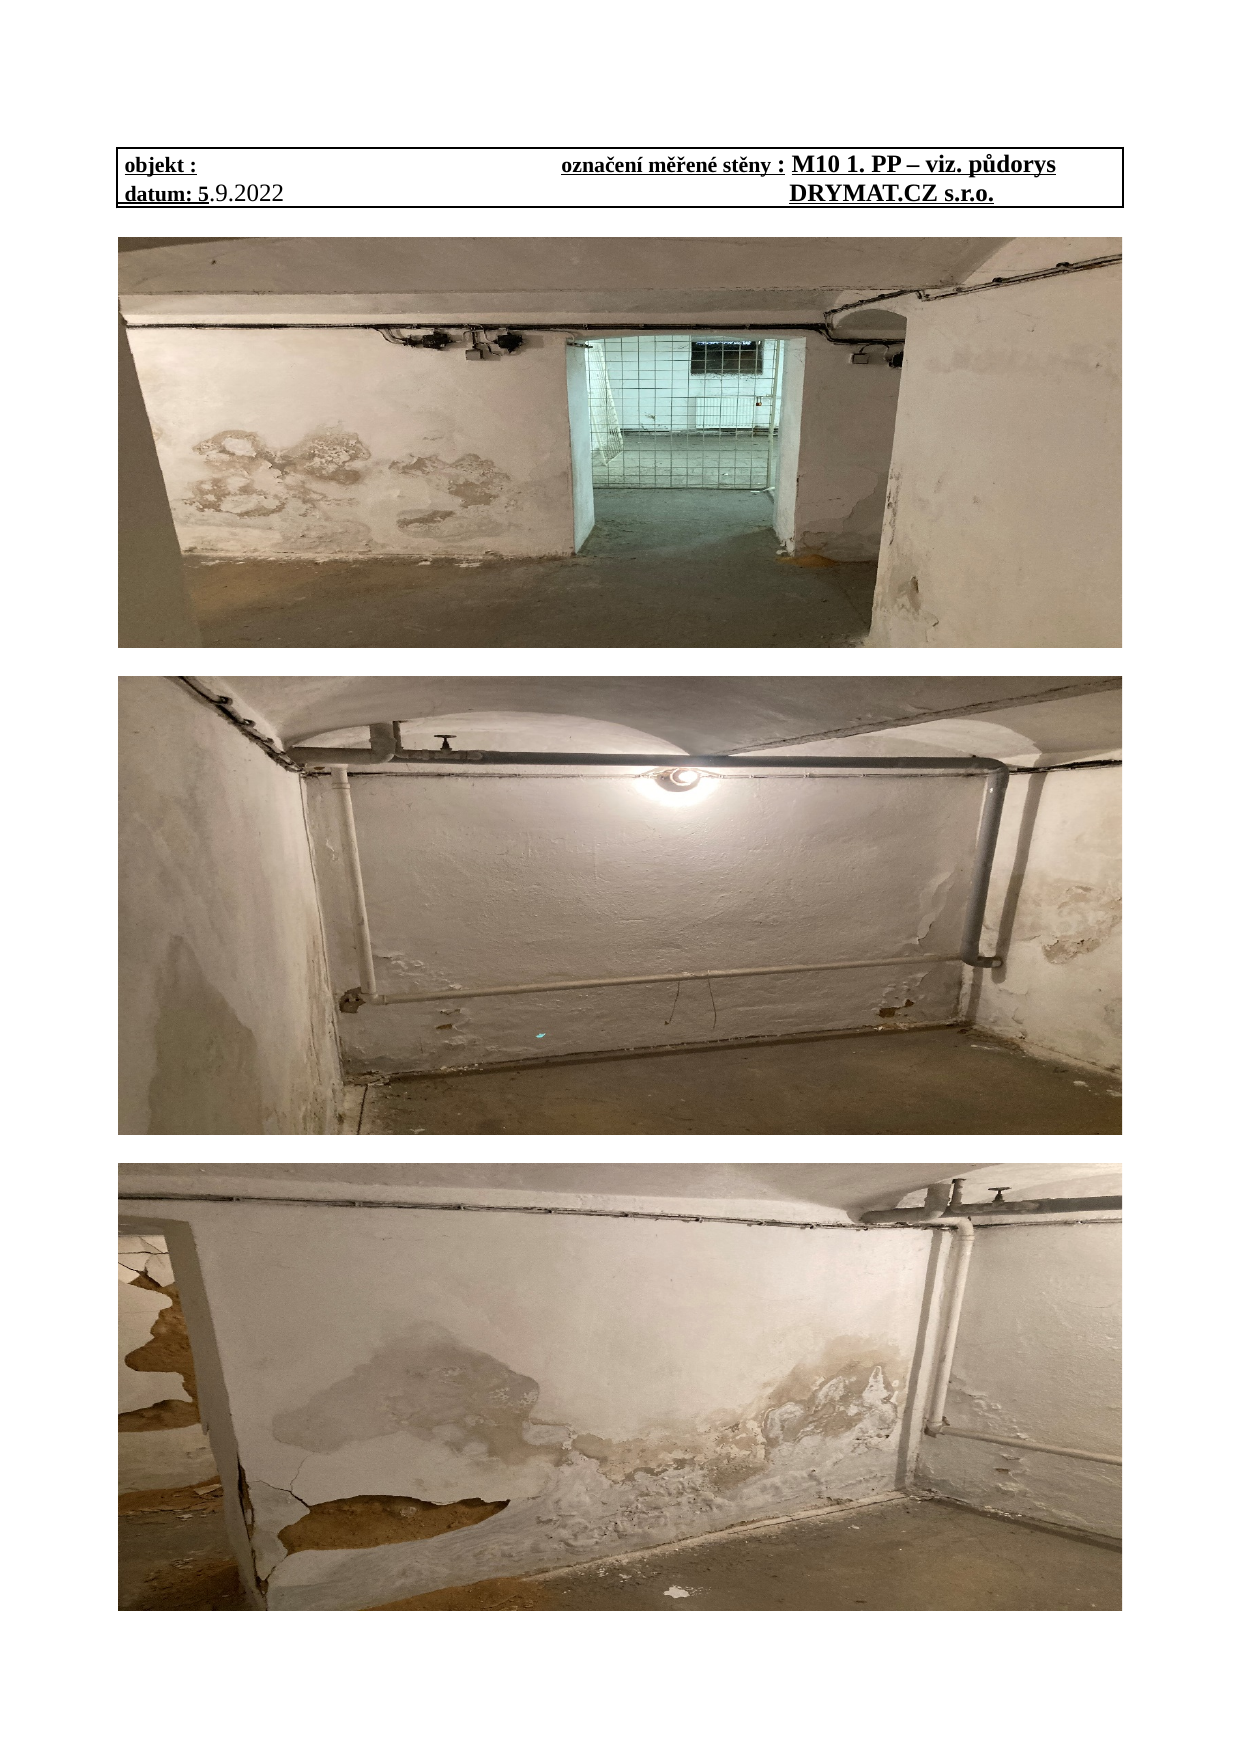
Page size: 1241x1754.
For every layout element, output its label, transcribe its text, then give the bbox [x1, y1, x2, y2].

text objekt : označení měřené stěny : M10 1. PP – viz. půdorys [118, 149, 1122, 176]
text datum: 5.9.2022 DRYMAT.CZ s.r.o. [118, 176, 1122, 206]
picture [118, 1163, 1123, 1611]
picture [118, 676, 1123, 1135]
picture [118, 237, 1123, 648]
